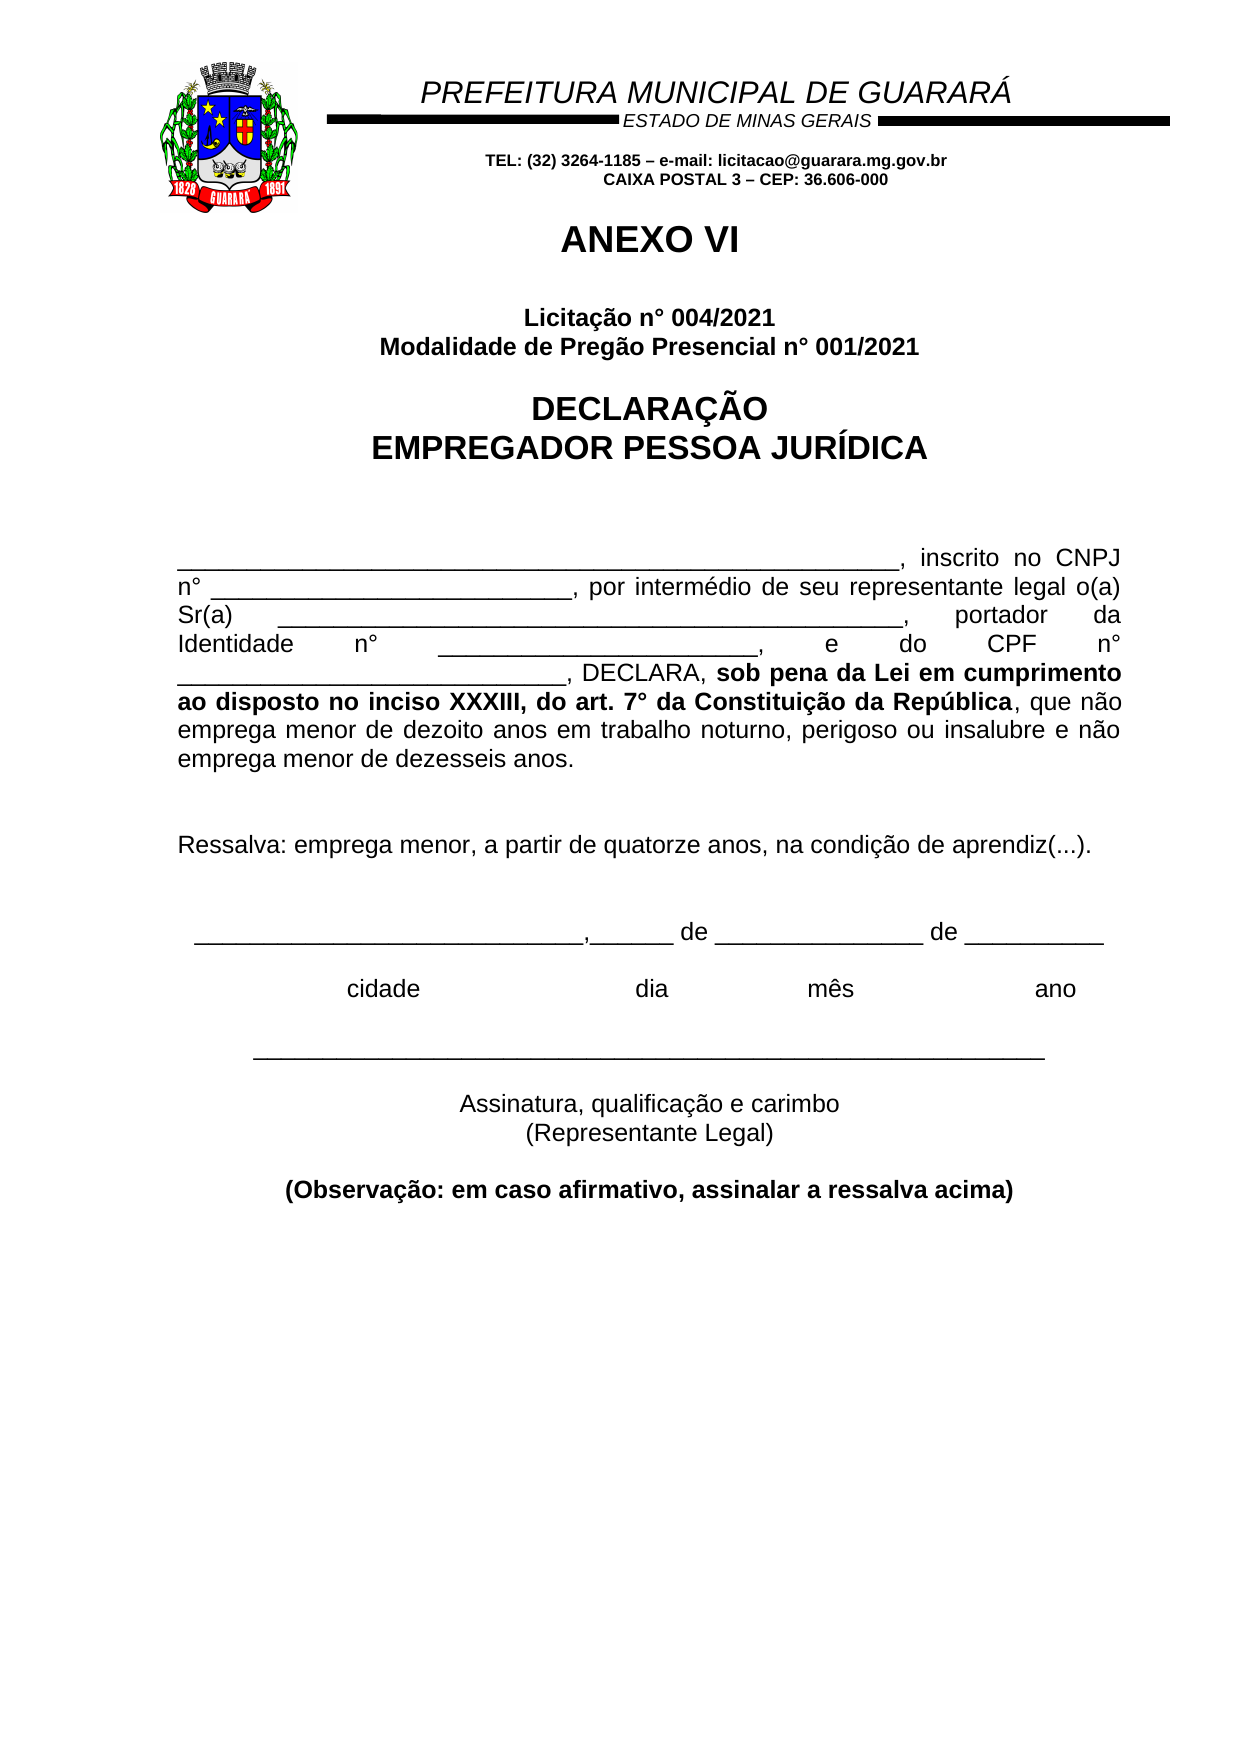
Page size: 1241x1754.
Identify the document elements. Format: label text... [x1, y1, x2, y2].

text EMPREGADOR PESSOA JURÍDICA [177, 428, 1122, 466]
text Ressalva: emprega menor, a partir de quatorze anos, na condição de aprendiz(...). [177, 831, 1122, 859]
text Licitação n° 004/2021 [177, 303, 1122, 332]
text DECLARAÇÃO [177, 389, 1122, 428]
text Modalidade de Pregão Presencial n° 001/2021 [177, 332, 1122, 361]
text Assinatura, qualificação e carimbo [177, 1089, 1122, 1118]
text ANEXO VI [177, 217, 1122, 260]
text (Representante Legal) [177, 1118, 1122, 1147]
text _________________________________________________________ [177, 1032, 1122, 1061]
text ____________________________,______ de _______________ de __________ [177, 917, 1122, 946]
text cidade dia mês ano [177, 974, 1122, 1003]
text (Observação: em caso afirmativo, assinalar a ressalva acima) [177, 1176, 1122, 1204]
picture [160, 62, 298, 213]
text ____________________________________________________, inscrito no CNPJ n° __________________________, por intermédio de seu representante legal o(a) Sr(a) _____________________________________________, portador da Identidade n° _______________________, e do CPF n° ____________________________, DECLARA, sob pena da Lei em cumprimento ao disposto no inciso XXXIII, do art. 7° da Constituição da República, que não emprega menor de dezoito anos em trabalho noturno, perigoso ou insalubre e não emprega menor de dezesseis anos. [177, 543, 1122, 773]
